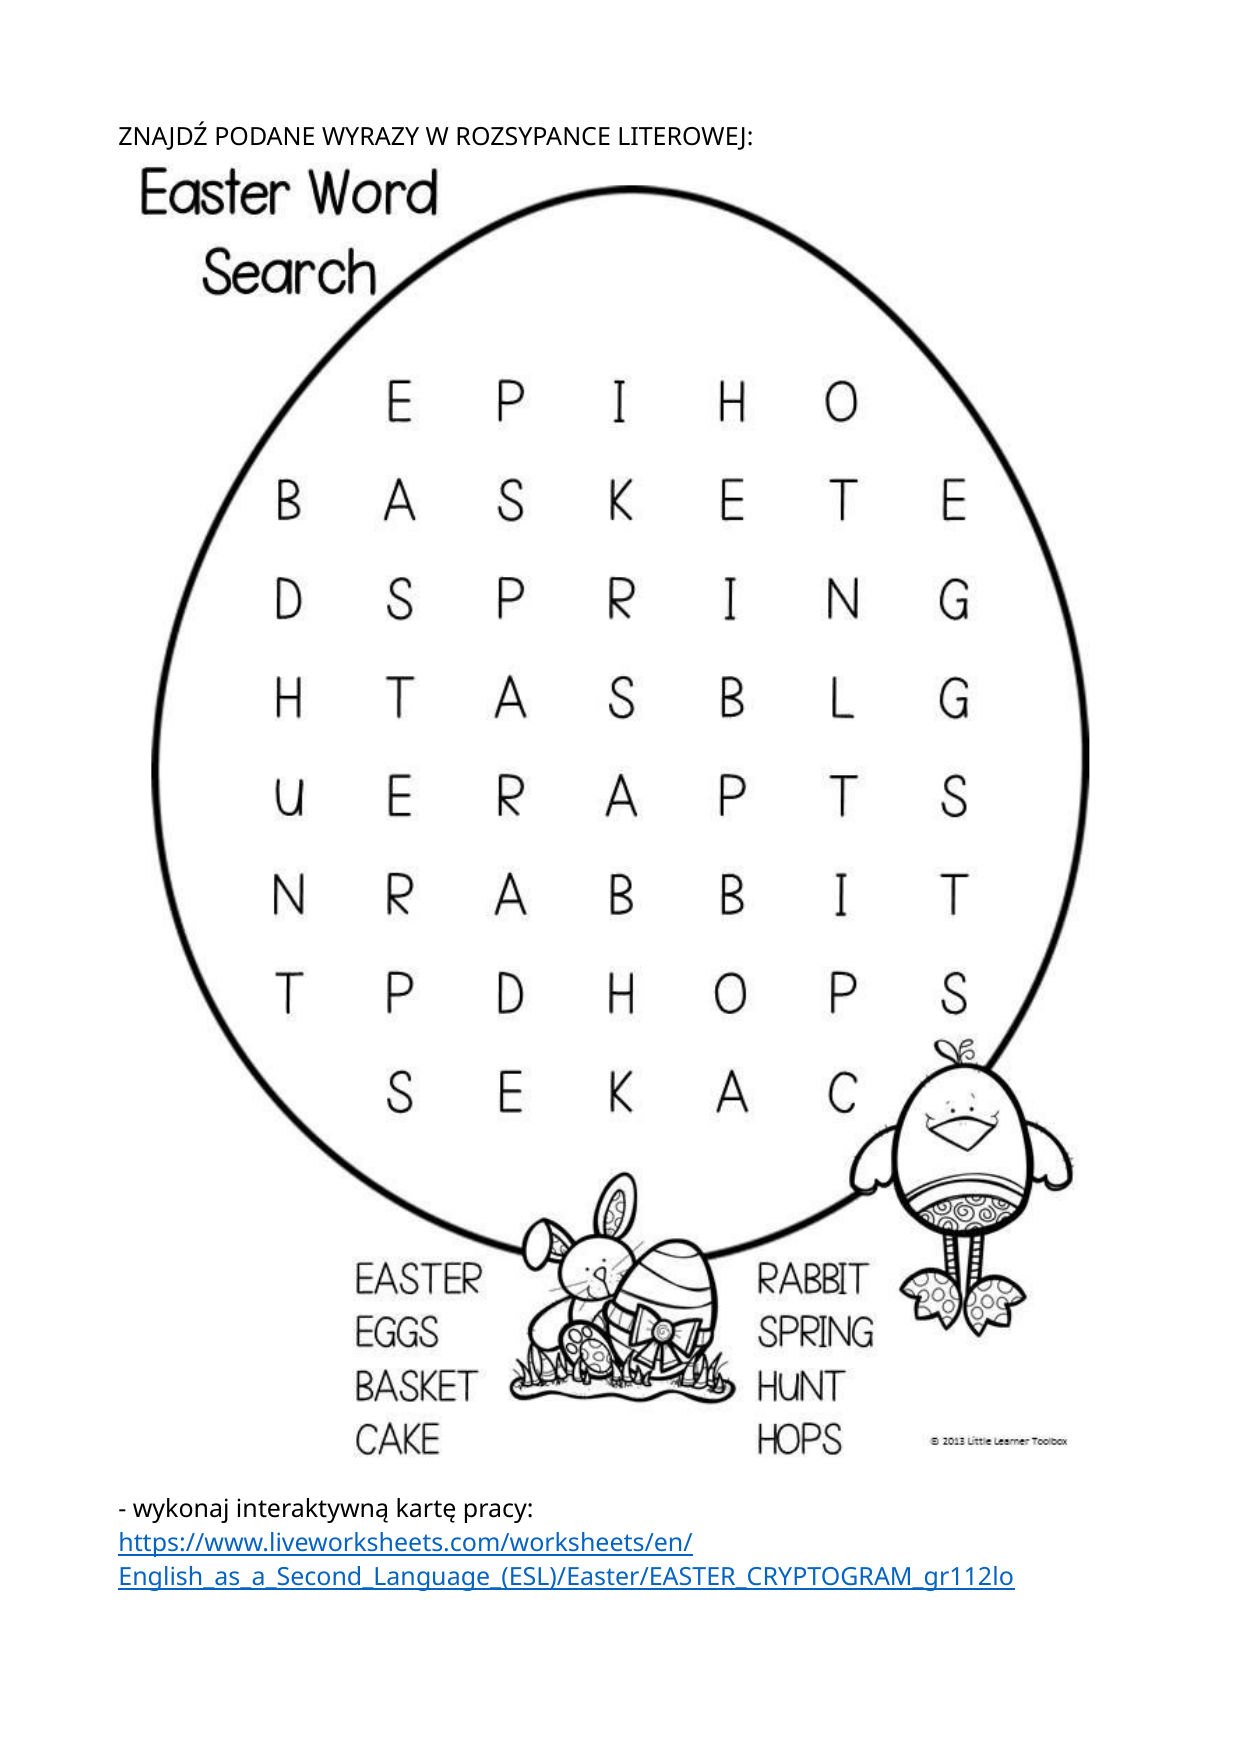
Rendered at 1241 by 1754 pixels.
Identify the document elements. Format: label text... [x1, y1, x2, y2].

text ZNAJDŹ PODANE WYRAZY W ROZSYPANCE LITEROWEJ: [118, 118, 1122, 152]
text - wykonaj interaktywną kartę pracy: [118, 1491, 1122, 1525]
picture [118, 152, 1123, 1491]
text https://www.liveworksheets.com/worksheets/en/English_as_a_Second_Language_(ESL)/Easter/EASTER_CRYPTOGRAM_gr112lo [118, 1525, 1122, 1593]
